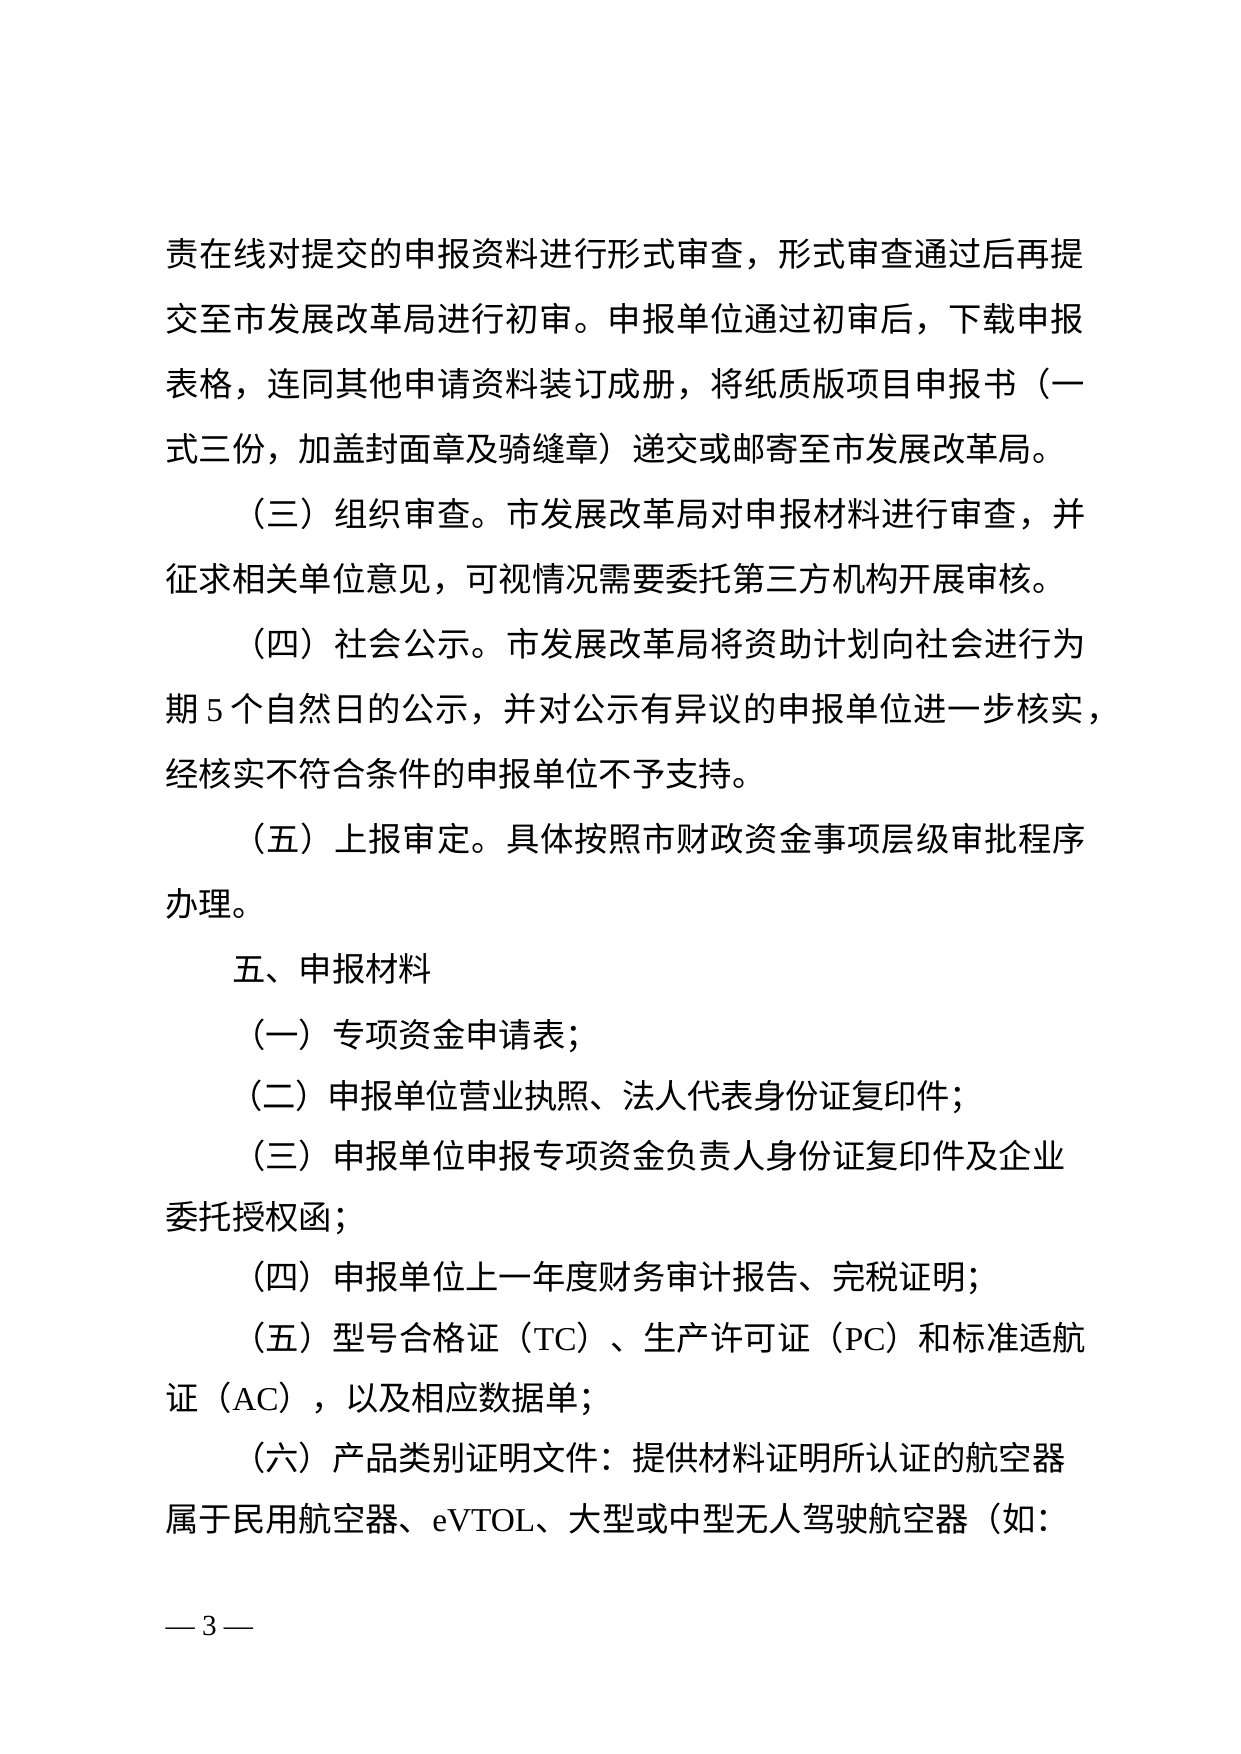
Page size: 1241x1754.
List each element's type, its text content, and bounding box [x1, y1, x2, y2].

text （一）专项资金申请表； [165, 999, 1087, 1060]
text （二）申报单位营业执照、法人代表身份证复印件； [165, 1060, 1087, 1120]
text 五、申报材料 [165, 934, 1087, 999]
text （四）申报单位上一年度财务审计报告、完税证明； [165, 1241, 1087, 1302]
text （三）组织审查。市发展改革局对申报材料进行审查，并征求相关单位意见，可视情况需要委托第三方机构开展审核。 [165, 479, 1087, 609]
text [165, 1422, 1087, 1543]
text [165, 219, 1087, 479]
text （五）型号合格证（TC）、生产许可证（PC）和标准适航证（AC），以及相应数据单； [165, 1302, 1087, 1422]
text （四）社会公示。市发展改革局将资助计划向社会进行为期5个自然日的公示，并对公示有异议的申报单位进一步核实，经核实不符合条件的申报单位不予支持。 [165, 609, 1087, 804]
text （五）上报审定。具体按照市财政资金事项层级审批程序办理。 [165, 804, 1087, 934]
text （三）申报单位申报专项资金负责人身份证复印件及企业委托授权函； [165, 1120, 1087, 1241]
